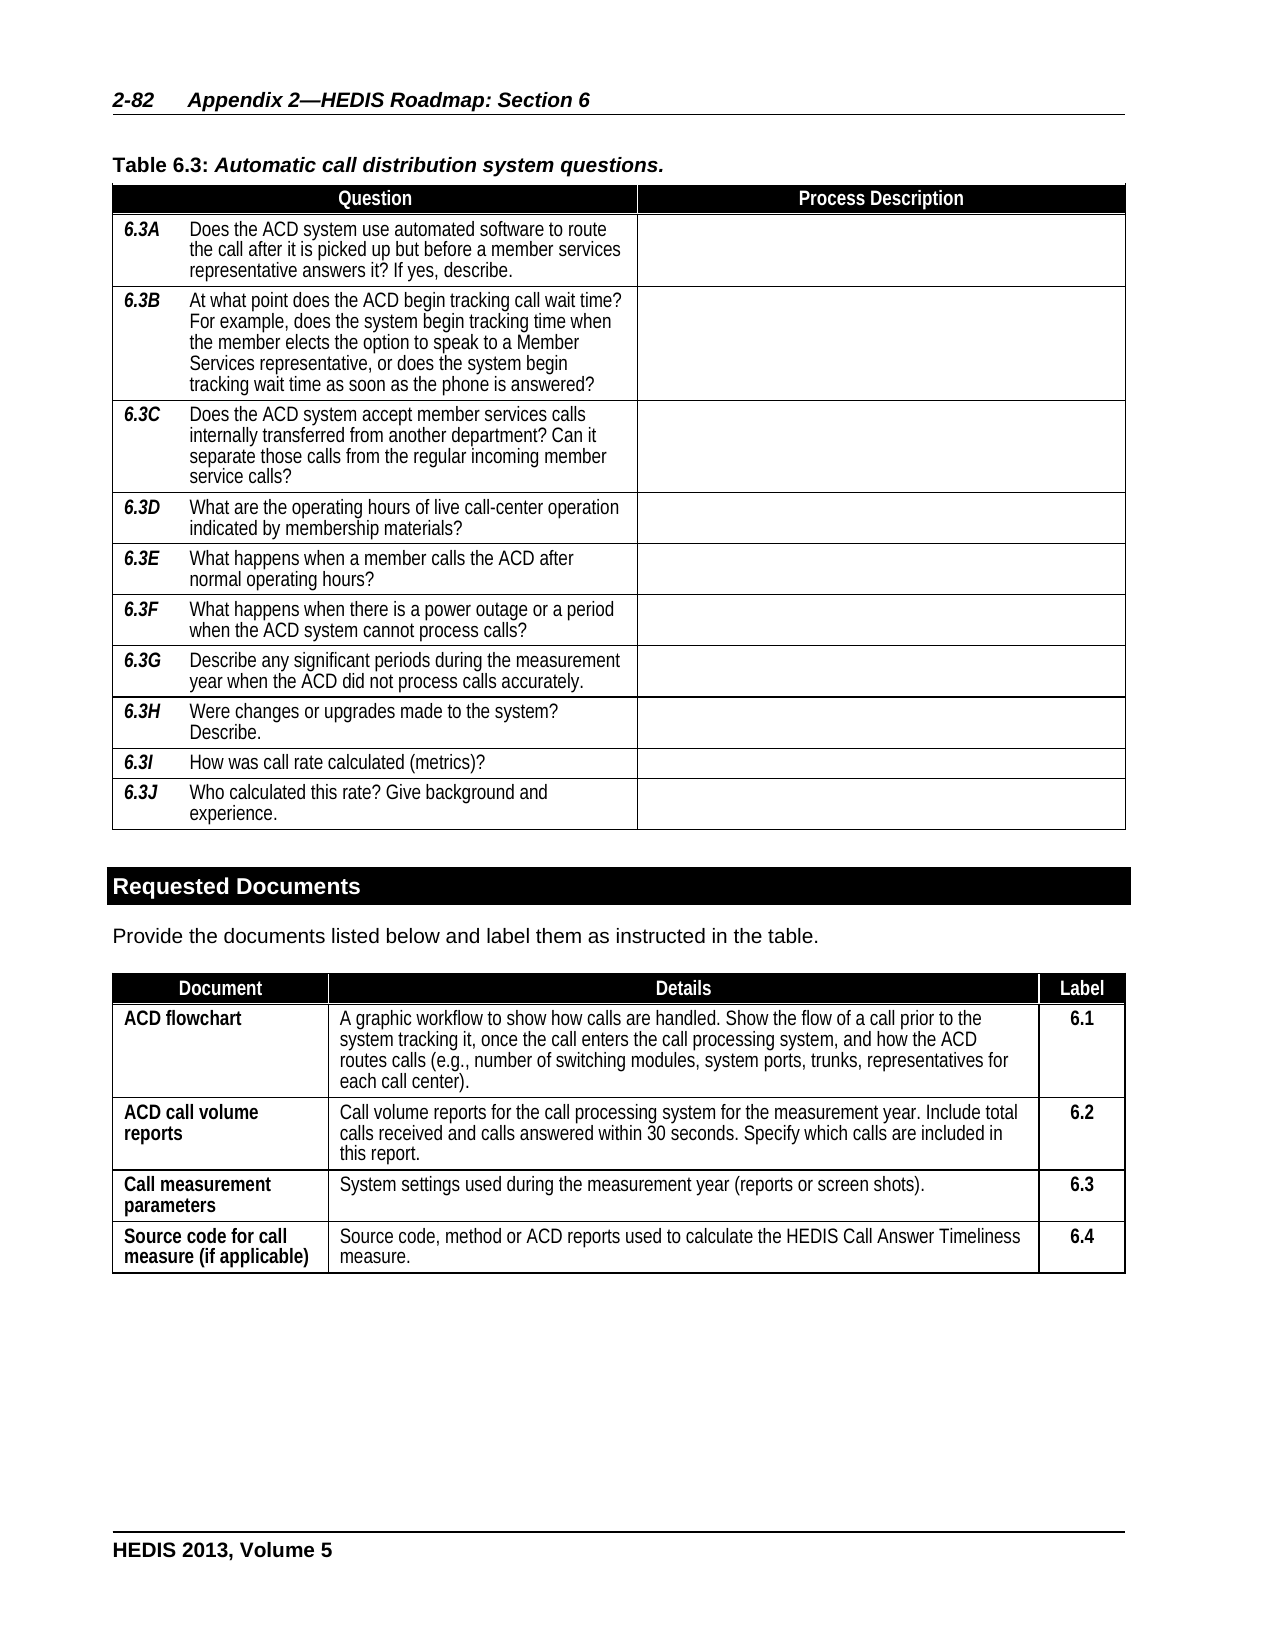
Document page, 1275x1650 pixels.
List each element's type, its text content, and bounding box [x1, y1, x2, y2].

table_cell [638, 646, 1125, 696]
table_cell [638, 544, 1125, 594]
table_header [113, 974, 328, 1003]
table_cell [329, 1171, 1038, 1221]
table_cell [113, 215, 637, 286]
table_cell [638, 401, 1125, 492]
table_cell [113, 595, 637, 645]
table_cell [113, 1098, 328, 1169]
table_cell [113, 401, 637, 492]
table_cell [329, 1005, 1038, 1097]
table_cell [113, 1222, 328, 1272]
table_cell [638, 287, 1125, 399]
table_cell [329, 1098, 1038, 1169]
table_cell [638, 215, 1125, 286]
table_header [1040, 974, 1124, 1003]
text Provide the documents listed below and label them as instructed in the table. [112, 924, 1125, 948]
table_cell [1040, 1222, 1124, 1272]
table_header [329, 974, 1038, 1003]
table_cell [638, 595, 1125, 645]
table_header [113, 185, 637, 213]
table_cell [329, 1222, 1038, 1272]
text Requested Documents [108, 869, 1129, 903]
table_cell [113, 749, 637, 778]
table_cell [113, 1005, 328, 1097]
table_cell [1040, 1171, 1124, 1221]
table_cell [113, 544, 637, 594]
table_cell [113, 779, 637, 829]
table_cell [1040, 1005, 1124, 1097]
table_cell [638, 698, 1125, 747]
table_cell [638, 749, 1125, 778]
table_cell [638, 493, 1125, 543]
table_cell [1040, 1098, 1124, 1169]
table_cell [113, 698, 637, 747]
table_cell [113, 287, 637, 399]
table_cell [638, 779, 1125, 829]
subtitle Table 6.3: Automatic call distribution system questions. [112, 153, 1125, 177]
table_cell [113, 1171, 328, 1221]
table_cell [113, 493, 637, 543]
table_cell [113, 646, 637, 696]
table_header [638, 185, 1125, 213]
